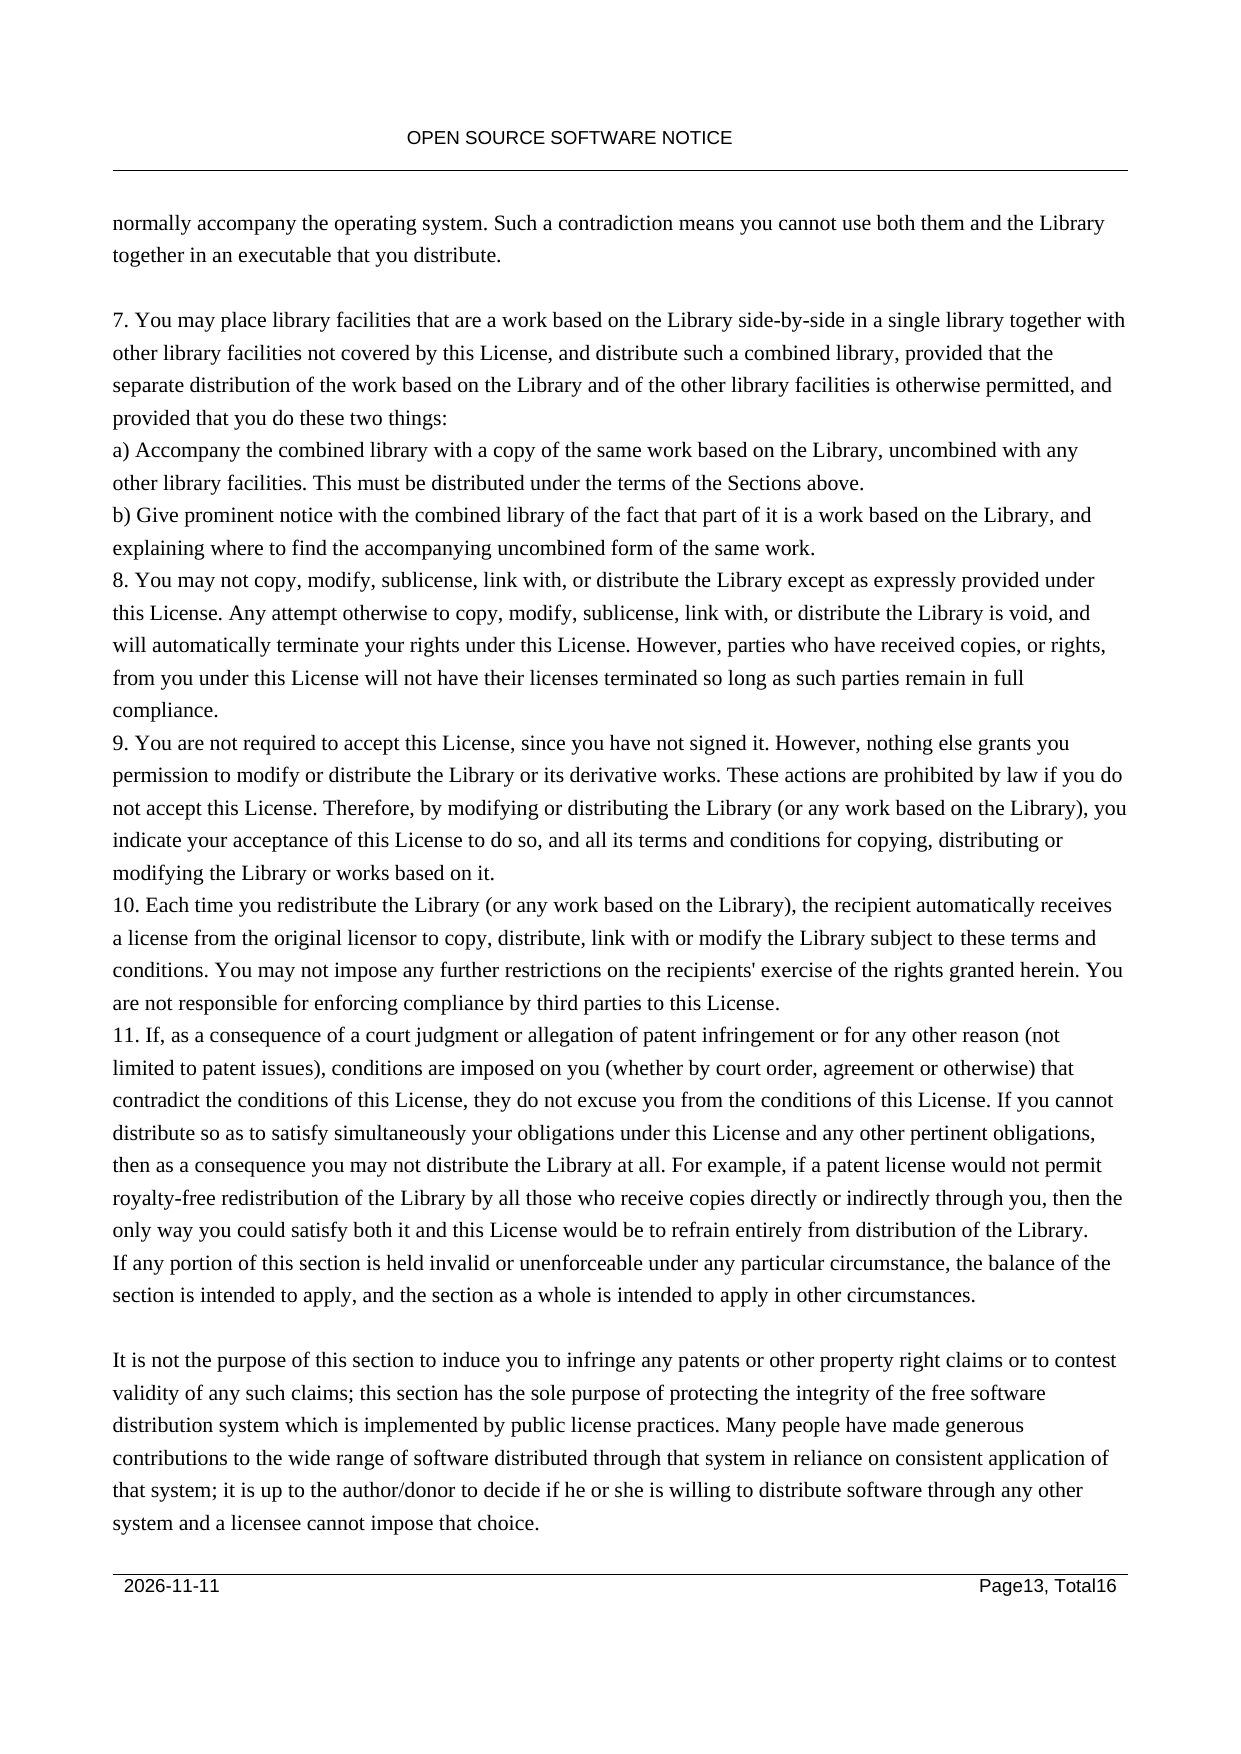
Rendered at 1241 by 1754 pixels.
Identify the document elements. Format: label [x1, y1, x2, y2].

text [112, 206, 1128, 1539]
